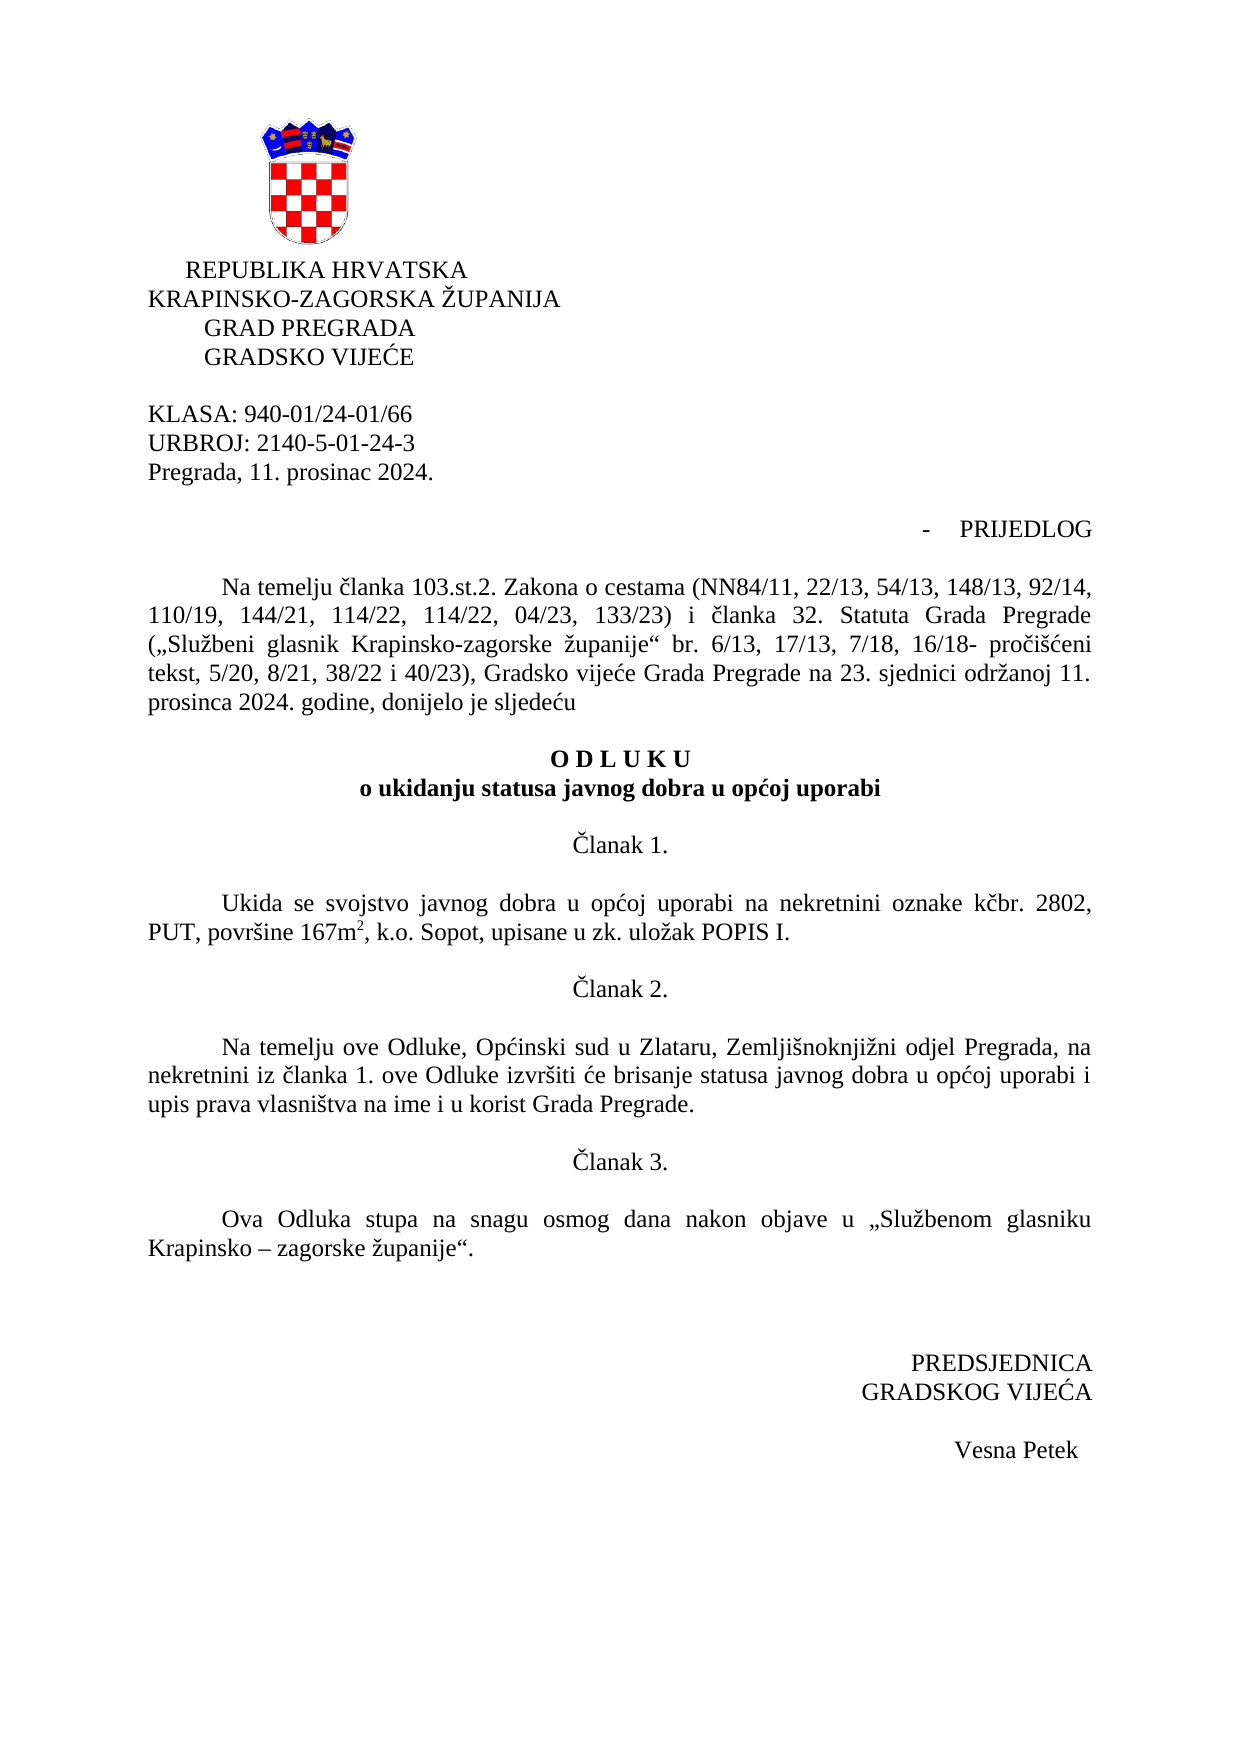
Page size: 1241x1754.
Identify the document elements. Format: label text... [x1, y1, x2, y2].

text REPUBLIKA HRVATSKA [148, 255, 1093, 284]
text Ova Odluka stupa na snagu osmog dana nakon objave u „Službenom glasniku Krapinsko – zagorske županije“. [148, 1204, 1093, 1262]
picture [259, 115, 358, 246]
list PRIJEDLOG [185, 514, 1093, 543]
text PREDSJEDNICA [192, 1348, 1093, 1377]
text GRAD PREGRADA [148, 313, 1093, 342]
text KRAPINSKO-ZAGORSKA ŽUPANIJA [148, 284, 1093, 313]
text GRADSKO VIJEĆE [148, 342, 1093, 370]
text URBROJ: 2140-5-01-24-3 [148, 428, 1093, 457]
text Članak 1. [148, 830, 1093, 859]
text Vesna Petek [221, 1405, 1093, 1465]
text Članak 3. [148, 1147, 1093, 1175]
text KLASA: 940-01/24-01/66 [148, 399, 1093, 428]
text Pregrada, 11. prosinac 2024. [148, 457, 1093, 485]
text Članak 2. [148, 974, 1093, 1003]
text Ukida se svojstvo javnog dobra u općoj uporabi na nekretnini oznake kčbr. 2802, PUT, površine 167m2, k.o. Sopot, upisane u zk. uložak POPIS I. [148, 888, 1093, 945]
text O D L U K U [148, 744, 1093, 773]
text Na temelju ove Odluke, Općinski sud u Zlataru, Zemljišnoknjižni odjel Pregrada, na nekretnini iz članka 1. ove Odluke izvršiti će brisanje statusa javnog dobra u općoj uporabi i upis prava vlasništva na ime i u korist Grada Pregrade. [148, 1032, 1093, 1118]
text o ukidanju statusa javnog dobra u općoj uporabi [148, 773, 1093, 802]
text GRADSKOG VIJEĆA [192, 1377, 1093, 1405]
text Na temelju članka 103.st.2. Zakona o cestama (NN84/11, 22/13, 54/13, 148/13, 92/14, 110/19, 144/21, 114/22, 114/22, 04/23, 133/23) i članka 32. Statuta Grada Pregrade („Službeni glasnik Krapinsko-zagorske županije“ br. 6/13, 17/13, 7/18, 16/18- pročišćeni tekst, 5/20, 8/21, 38/22 i 40/23), Gradsko vijeće Grada Pregrade na 23. sjednici održanoj 11. prosinca 2024. godine, donijelo je sljedeću [148, 572, 1093, 715]
